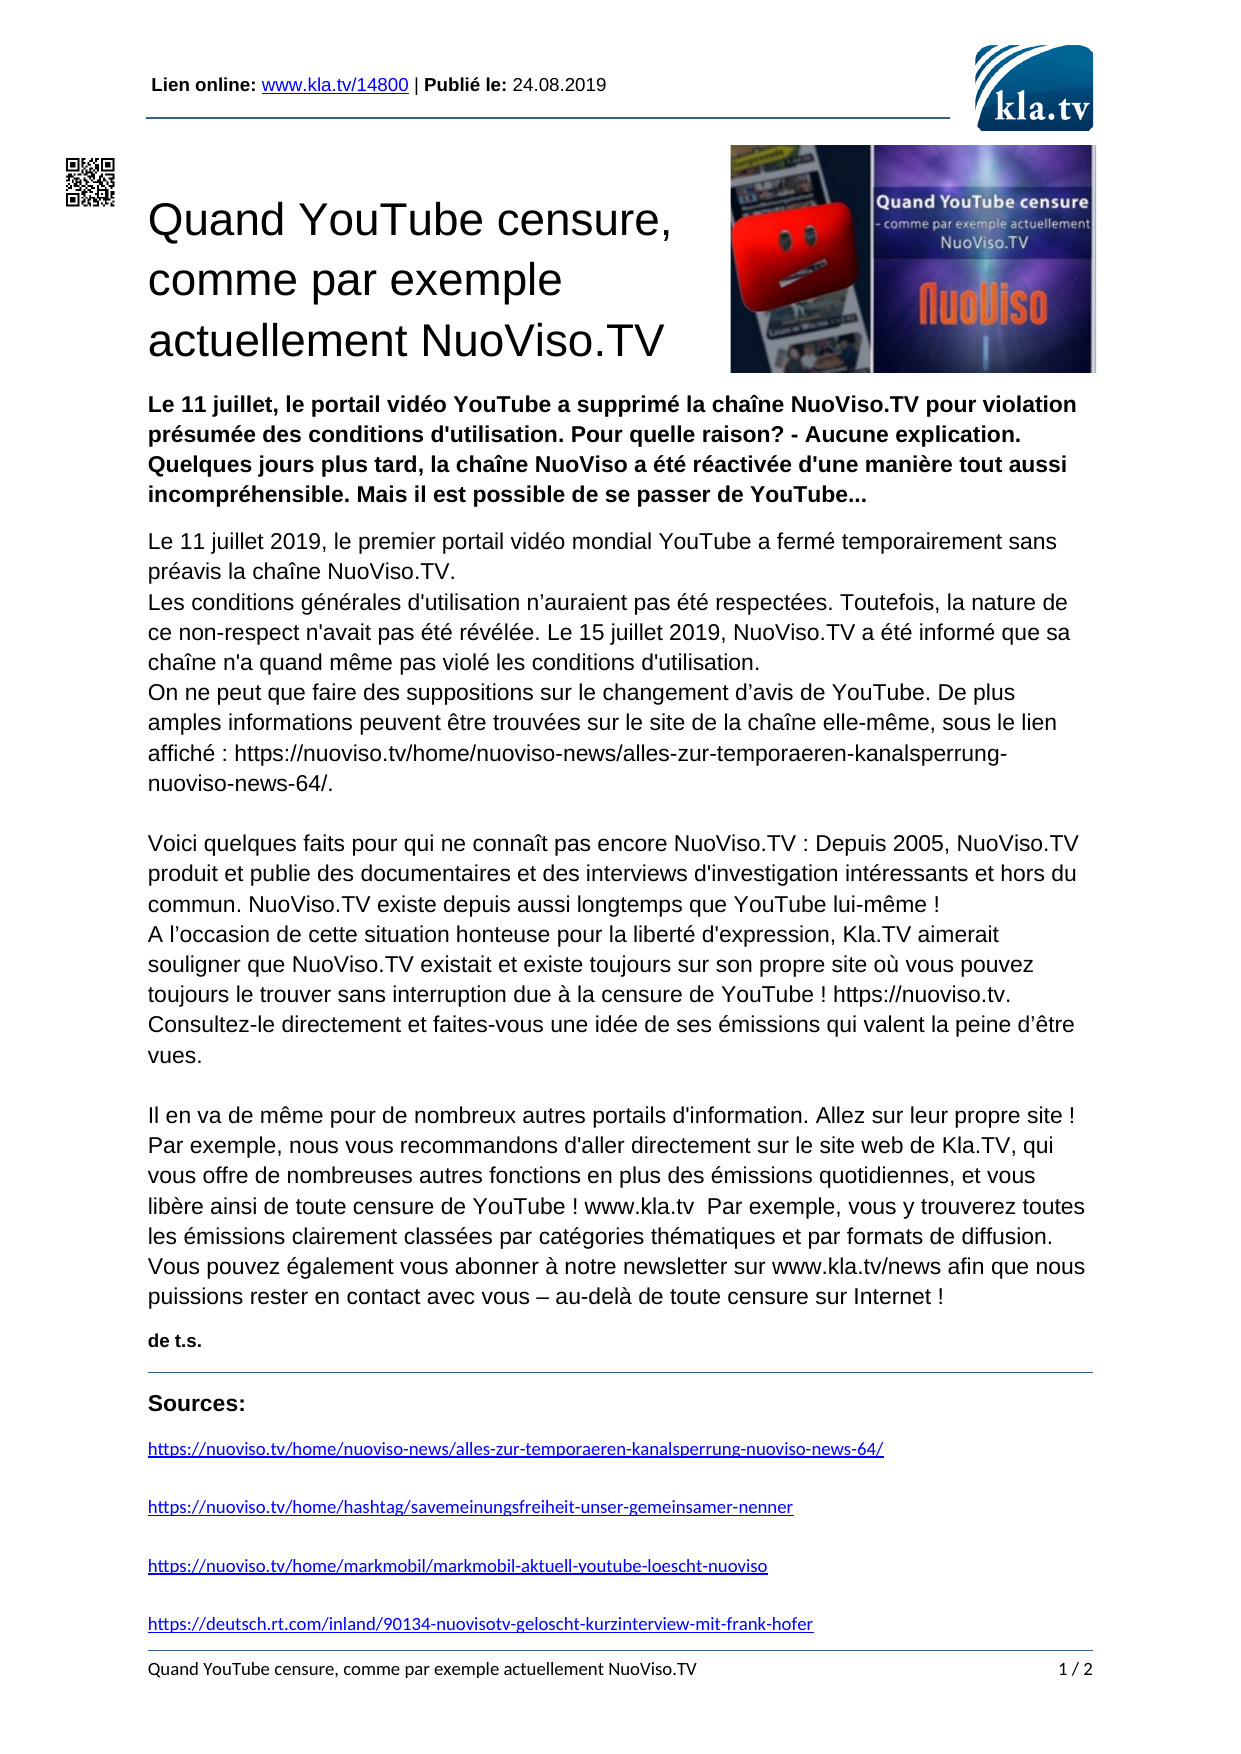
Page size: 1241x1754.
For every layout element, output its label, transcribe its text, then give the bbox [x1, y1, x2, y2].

text https://nuoviso.tv/home/nuoviso-news/alles-zur-temporaeren-kanalsperrung-nuoviso-news-64/ https://nuoviso.tv/home/hashtag/savemeinungsfreiheit-unser-gemeinsamer-nenner https://nuoviso.tv/home/markmobil/markmobil-aktuell-youtube-loescht-nuoviso https://deutsch.rt.com/inland/90134-nuovisotv-geloscht-kurzinterview-mit-frank-hofer [148, 1437, 1093, 1635]
text Sources: [148, 1373, 1093, 1416]
text Le 11 juillet 2019, le premier portail vidéo mondial YouTube a fermé temporairement sans préavis la chaîne NuoViso.TV. Les conditions générales d'utilisation n’auraient pas été respectées. Toutefois, la nature de ce non-respect n'avait pas été révélée. Le 15 juillet 2019, NuoViso.TV a été informé que sa chaîne n'a quand même pas violé les conditions d'utilisation. On ne peut que faire des suppositions sur le changement d’avis de YouTube. De plus amples informations peuvent être trouvées sur le site de la chaîne elle-même, sous le lien affiché : https://nuoviso.tv/home/nuoviso-news/alles-zur-temporaeren-kanalsperrung-nuoviso-news-64/. Voici quelques faits pour qui ne connaît pas encore NuoViso.TV : Depuis 2005, NuoViso.TV produit et publie des documentaires et des interviews d'investigation intéressants et hors du commun. NuoViso.TV existe depuis aussi longtemps que YouTube lui-même ! A l’occasion de cette situation honteuse pour la liberté d'expression, Kla.TV aimerait souligner que NuoViso.TV existait et existe toujours sur son propre site où vous pouvez toujours le trouver sans interruption due à la censure de YouTube ! https://nuoviso.tv. Consultez-le directement et faites-vous une idée de ses émissions qui valent la peine d’être vues. Il en va de même pour de nombreux autres portails d'information. Allez sur leur propre site ! Par exemple, nous vous recommandons d'aller directement sur le site web de Kla.TV, qui vous offre de nombreuses autres fonctions en plus des émissions quotidiennes, et vous libère ainsi de toute censure de YouTube ! www.kla.tv Par exemple, vous y trouverez toutes les émissions clairement classées par catégories thématiques et par formats de diffusion. Vous pouvez également vous abonner à notre newsletter sur www.kla.tv/news afin que nous puissions rester en contact avec vous – au-delà de toute censure sur Internet ! [148, 528, 1093, 1309]
text Quand YouTube censure, comme par exemple actuellement NuoViso.TV [148, 192, 1093, 366]
text de t.s. [148, 1330, 1093, 1352]
text Le 11 juillet, le portail vidéo YouTube a supprimé la chaîne NuoViso.TV pour violation présumée des conditions d'utilisation. Pour quelle raison? - Aucune explication. Quelques jours plus tard, la chaîne NuoViso a été réactivée d'une manière tout aussi incompréhensible. Mais il est possible de se passer de YouTube... [148, 391, 1093, 507]
